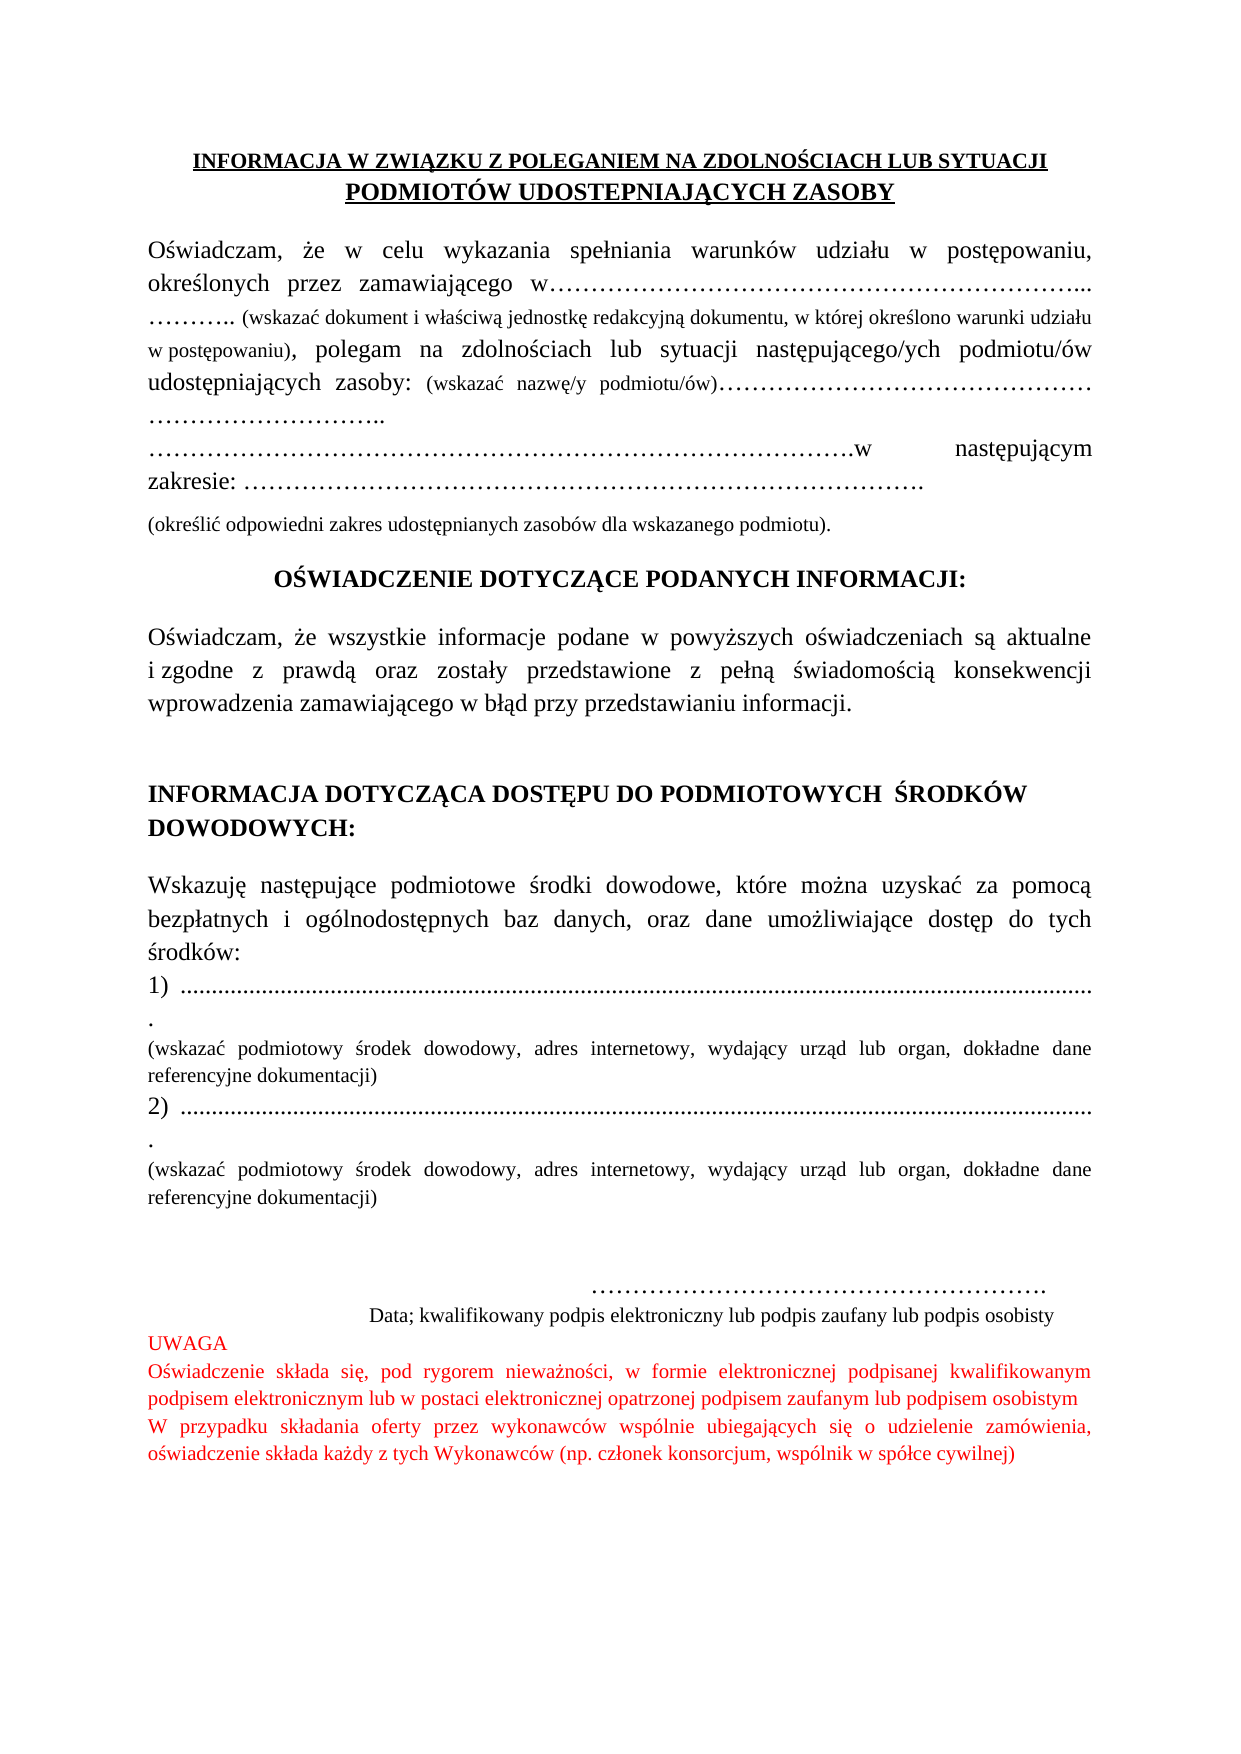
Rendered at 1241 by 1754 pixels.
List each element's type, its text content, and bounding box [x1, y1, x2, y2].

text INFORMACJA DOTYCZĄCA DOSTĘPU DO PODMIOTOWYCH ŚRODKÓW DOWODOWYCH: [148, 779, 1092, 841]
text Data; kwalifikowany podpis elektroniczny lub podpis zaufany lub podpis osobisty [148, 1303, 1092, 1327]
text OŚWIADCZENIE DOTYCZĄCE PODANYCH INFORMACJI: [148, 564, 1092, 593]
text UWAGA [148, 1331, 1092, 1355]
text Wskazuję następujące podmiotowe środki dowodowe, które można uzyskać za pomocą bezpłatnych i ogólnodostępnych baz danych, oraz dane umożliwiające dostęp do tych środków: [148, 871, 1092, 965]
text ………………………………………………. [148, 1270, 1092, 1299]
text 1) ................................................................................................................................................... [148, 970, 1092, 1031]
text Oświadczam, że w celu wykazania spełniania warunków udziału w postępowaniu, określonych przez zamawiającego w………………………………………………………...……….. (wskazać dokument i właściwą jednostkę redakcyjną dokumentu, w której określono warunki udziału w postępowaniu), polegam na zdolnościach lub sytuacji następującego/ych podmiotu/ów udostępniających zasoby: (wskazać nazwę/y podmiotu/ów)……………………………………… ………………………..………………………………………………………………………….w następującym zakresie: ………………………………………………………………………. [148, 235, 1092, 495]
text (wskazać podmiotowy środek dowodowy, adres internetowy, wydający urząd lub organ, dokładne dane referencyjne dokumentacji) [148, 1036, 1092, 1087]
text Oświadczam, że wszystkie informacje podane w powyższych oświadczeniach są aktualne i zgodne z prawdą oraz zostały przedstawione z pełną świadomością konsekwencji wprowadzenia zamawiającego w błąd przy przedstawianiu informacji. [148, 622, 1092, 717]
text W przypadku składania oferty przez wykonawców wspólnie ubiegających się o udzielenie zamówienia, oświadczenie składa każdy z tych Wykonawców (np. członek konsorcjum, wspólnik w spółce cywilnej) [148, 1414, 1092, 1465]
text 2) ................................................................................................................................................... [148, 1091, 1092, 1153]
text (wskazać podmiotowy środek dowodowy, adres internetowy, wydający urząd lub organ, dokładne dane referencyjne dokumentacji) [148, 1157, 1092, 1209]
text INFORMACJA W ZWIĄZKU Z POLEGANIEM NA ZDOLNOŚCIACH LUB SYTUACJI PODMIOTÓW UDOSTEPNIAJĄCYCH ZASOBY [148, 148, 1092, 206]
text (określić odpowiedni zakres udostępnianych zasobów dla wskazanego podmiotu). [148, 512, 1092, 536]
text Oświadczenie składa się, pod rygorem nieważności, w formie elektronicznej podpisanej kwalifikowanym podpisem elektronicznym lub w postaci elektronicznej opatrzonej podpisem zaufanym lub podpisem osobistym [148, 1358, 1092, 1410]
